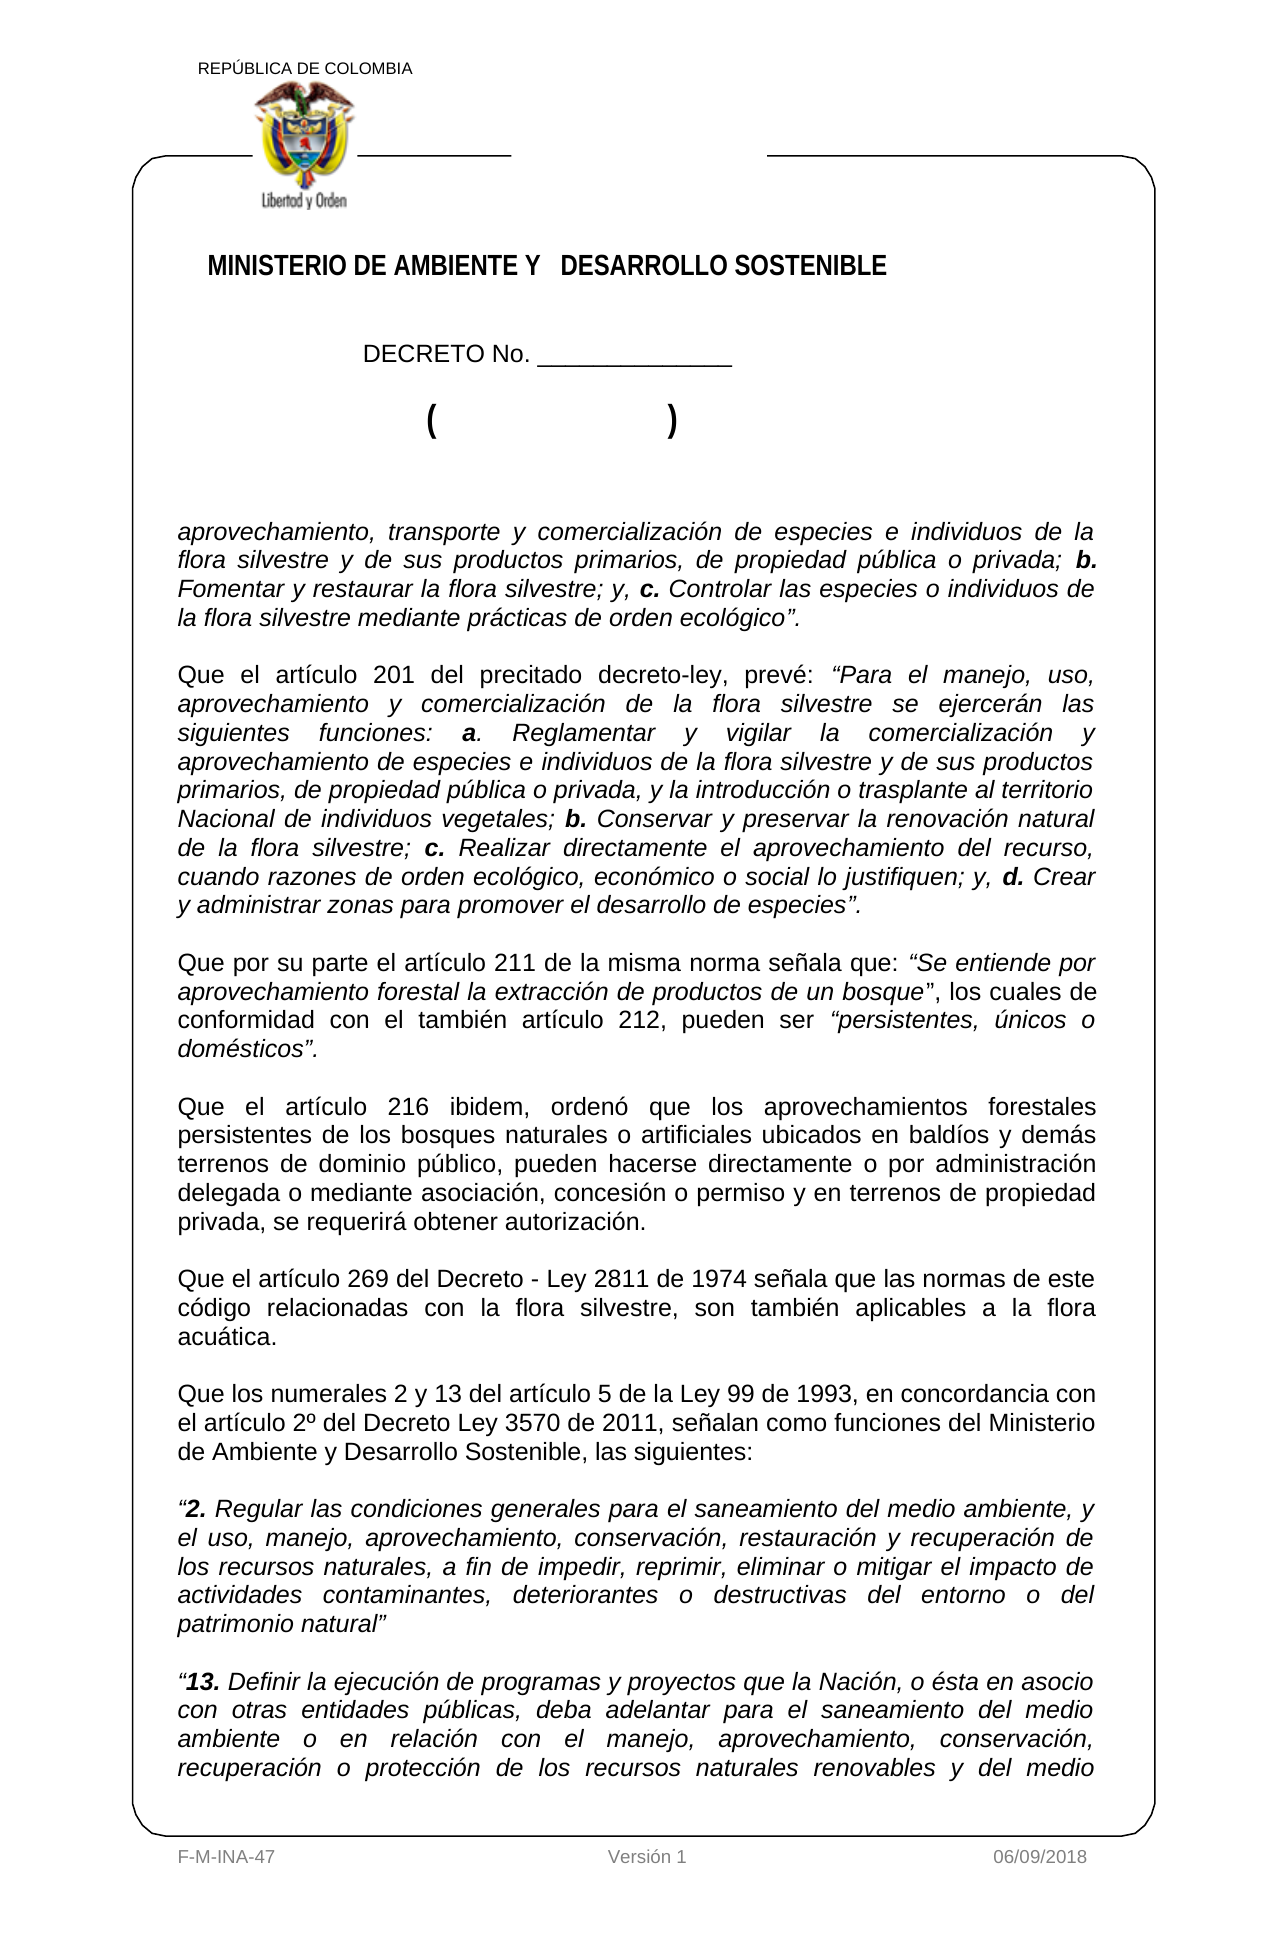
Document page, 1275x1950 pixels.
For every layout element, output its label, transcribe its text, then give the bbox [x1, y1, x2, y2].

text Que el artículo 269 del Decreto - Ley 2811 de 1974 señala que las normas de este código relacionadas con la flora silvestre, son también aplicables a la flora acuática. [177, 1264, 1098, 1351]
text Que el artículo 201 del precitado decreto-ley, prevé: “Para el manejo, uso, aprovechamiento y comercialización de la flora silvestre se ejercerán las siguientes funciones: a. Reglamentar y vigilar la comercialización y aprovechamiento de especies e individuos de la flora silvestre y de sus productos primarios, de propiedad pública o privada, y la introducción o trasplante al territorio Nacional de individuos vegetales; b. Conservar y preservar la renovación natural de la flora silvestre; c. Realizar directamente el aprovechamiento del recurso, cuando razones de orden ecológico, económico o social lo justifiquen; y, d. Crear y administrar zonas para promover el desarrollo de especies”. [177, 661, 1098, 919]
picture [252, 78, 358, 210]
text “2. Regular las condiciones generales para el saneamiento del medio ambiente, y el uso, manejo, aprovechamiento, conservación, restauración y recuperación de los recursos naturales, a fin de impedir, reprimir, eliminar o mitigar el impacto de actividades contaminantes, deteriorantes o destructivas del entorno o del patrimonio natural” [177, 1494, 1098, 1638]
text Que el artículo 216 ibidem, ordenó que los aprovechamientos forestales persistentes de los bosques naturales o artificiales ubicados en baldíos y demás terrenos de dominio público, pueden hacerse directamente o por administración delegada o mediante asociación, concesión o permiso y en terrenos de propiedad privada, se requerirá obtener autorización. [177, 1092, 1098, 1236]
text Que por su parte el artículo 211 de la misma norma señala que: “Se entiende por aprovechamiento forestal la extracción de productos de un bosque”, los cuales de conformidad con el también artículo 212, pueden ser “persistentes, únicos o domésticos”. [177, 948, 1098, 1063]
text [177, 1667, 1098, 1782]
text Que los numerales 2 y 13 del artículo 5 de la Ley 99 de 1993, en concordancia con el artículo 2º del Decreto Ley 3570 de 2011, señalan como funciones del Ministerio de Ambiente y Desarrollo Sostenible, las siguientes: [177, 1379, 1098, 1466]
